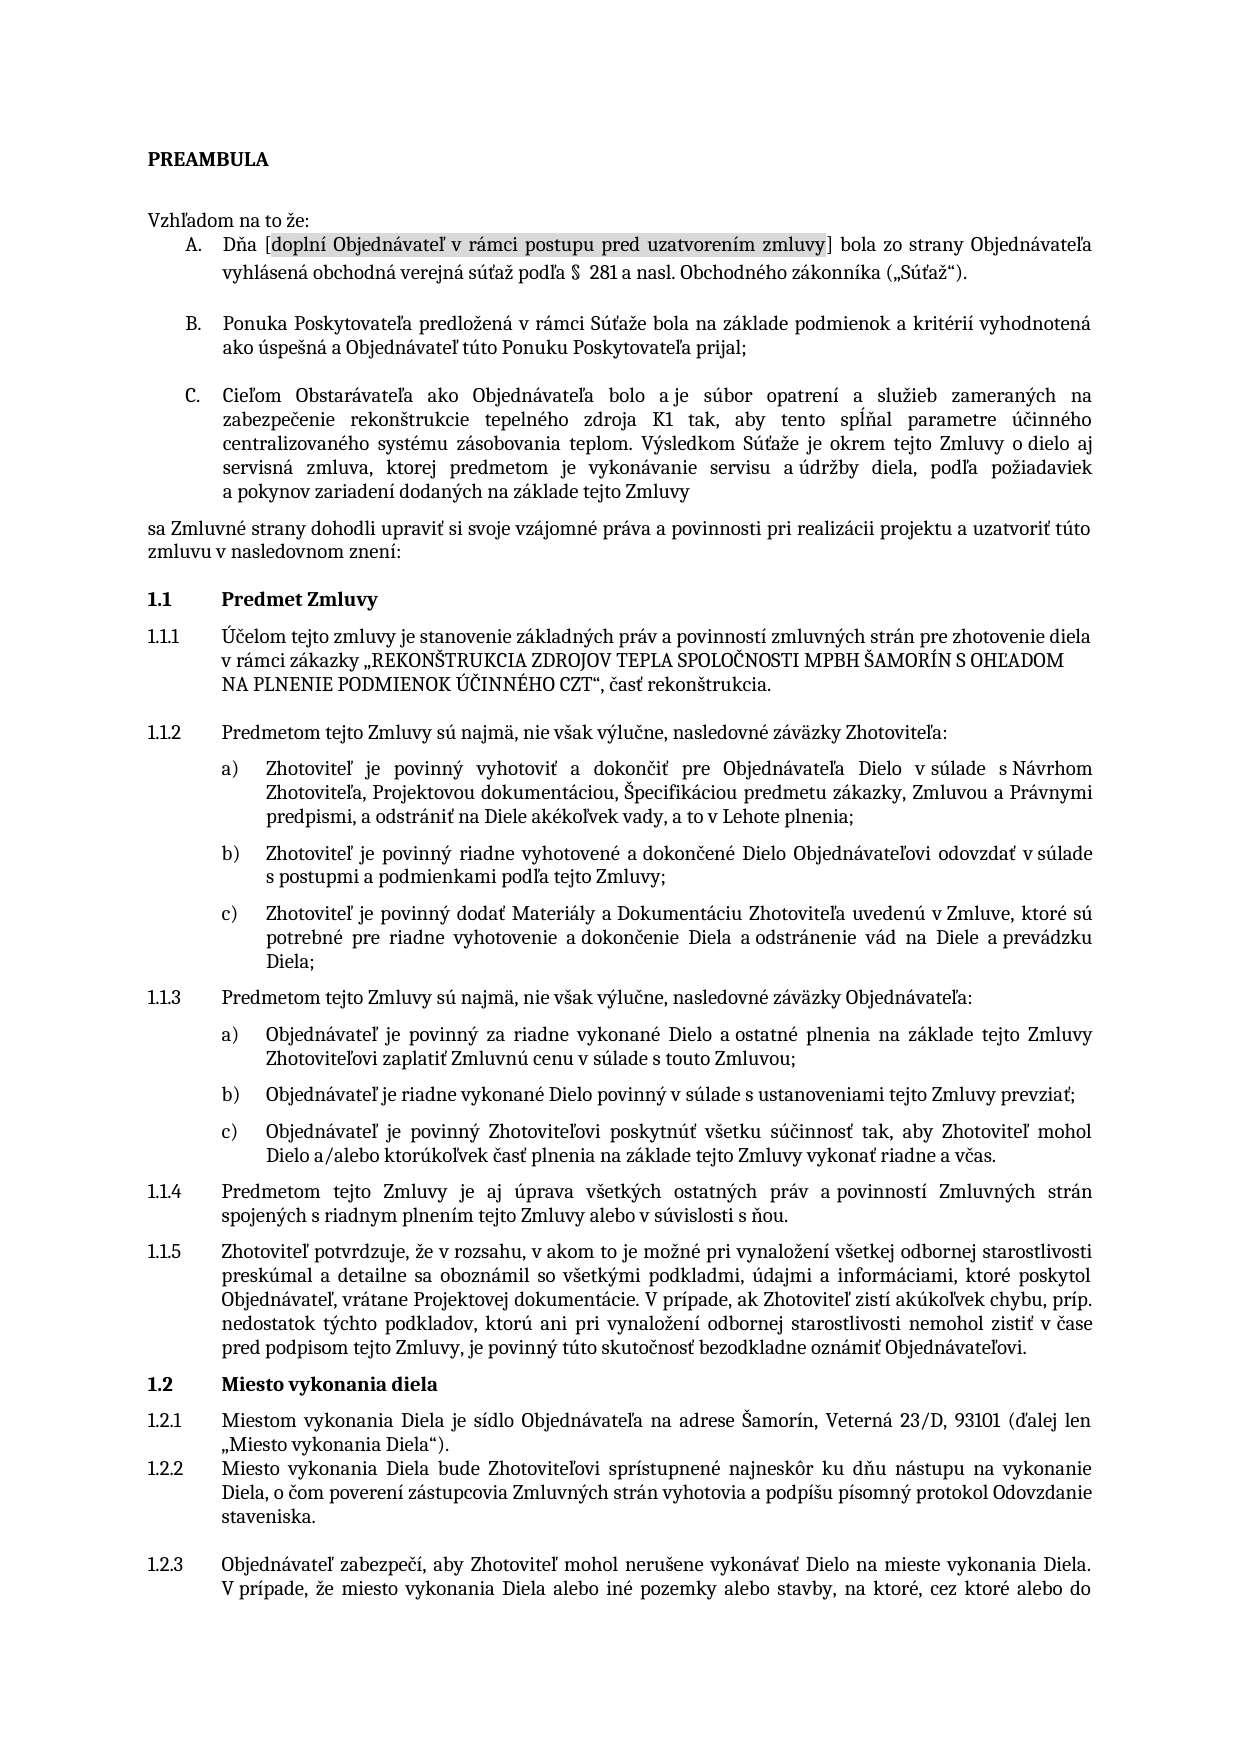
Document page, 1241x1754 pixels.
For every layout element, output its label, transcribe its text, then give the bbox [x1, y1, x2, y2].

list Miesto vykonania diela [148, 1372, 1093, 1396]
list Objednávateľ je povinný za riadne vykonané Dielo a ostatné plnenia na základe tejto Zmluvy Zhotoviteľovi zaplatiť Zmluvnú cenu v súlade s touto Zmluvou; [221, 1022, 1093, 1070]
list Dňa [doplní Objednávateľ v rámci postupu pred uzatvorením zmluvy] bola zo strany Objednávateľa vyhlásená obchodná verejná súťaž podľa § 281 a nasl. Obchodného zákonníka („Súťaž“). [185, 233, 1093, 284]
list Predmet Zmluvy [148, 588, 1093, 612]
list Objednávateľ je riadne vykonané Dielo povinný v súlade s ustanoveniami tejto Zmluvy prevziať; [221, 1083, 1093, 1107]
list Zhotoviteľ je povinný riadne vyhotovené a dokončené Dielo Objednávateľovi odovzdať v súlade s postupmi a podmienkami podľa tejto Zmluvy; [221, 841, 1093, 889]
text PREAMBULA [148, 148, 1093, 172]
list Objednávateľ je povinný Zhotoviteľovi poskytnúť všetku súčinnosť tak, aby Zhotoviteľ mohol Dielo a/alebo ktorúkoľvek časť plnenia na základe tejto Zmluvy vykonať riadne a včas. [221, 1119, 1093, 1167]
list Zhotoviteľ je povinný dodať Materiály a Dokumentáciu Zhotoviteľa uvedenú v Zmluve, ktoré sú potrebné pre riadne vyhotovenie a dokončenie Diela a odstránenie vád na Diele a prevádzku Diela; [221, 902, 1093, 973]
list Účelom tejto zmluvy je stanovenie základných práv a povinností zmluvných strán pre zhotovenie diela v rámci zákazky „REKONŠTRUKCIA ZDROJOV TEPLA SPOLOČNOSTI MPBH ŠAMORÍN S OHĽADOM NA PLNENIE PODMIENOK ÚČINNÉHO CZT“, časť rekonštrukcia. [148, 624, 1093, 696]
list Predmetom tejto Zmluvy sú najmä, nie však výlučne, nasledovné záväzky Objednávateľa: [148, 986, 1093, 1010]
list Ponuka Poskytovateľa predložená v rámci Súťaže bola na základe podmienok a kritérií vyhodnotená ako úspešná a Objednávateľ túto Ponuku Poskytovateľa prijal; [185, 312, 1093, 360]
list Zhotoviteľ potvrdzuje, že v rozsahu, v akom to je možné pri vynaložení všetkej odbornej starostlivosti preskúmal a detailne sa oboznámil so všetkými podkladmi, údajmi a informáciami, ktoré poskytol Objednávateľ, vrátane Projektovej dokumentácie. V prípade, ak Zhotoviteľ zistí akúkoľvek chybu, príp. nedostatok týchto podkladov, ktorú ani pri vynaložení odbornej starostlivosti nemohol zistiť v čase pred podpisom tejto Zmluvy, je povinný túto skutočnosť bezodkladne oznámiť Objednávateľovi. [148, 1240, 1093, 1360]
list Miestom vykonania Diela je sídlo Objednávateľa na adrese Šamorín, Veterná 23/D, 93101 (ďalej len „Miesto vykonania Diela“). [148, 1409, 1093, 1457]
list Miesto vykonania Diela bude Zhotoviteľovi sprístupnené najneskôr ku dňu nástupu na vykonanie Diela, o čom poverení zástupcovia Zmluvných strán vyhotovia a podpíšu písomný protokol Odovzdanie staveniska. [148, 1457, 1093, 1529]
list Cieľom Obstarávateľa ako Objednávateľa bolo a je súbor opatrení a služieb zameraných na zabezpečenie rekonštrukcie tepelného zdroja K1 tak, aby tento spĺňal parametre účinného centralizovaného systému zásobovania teplom. Výsledkom Súťaže je okrem tejto Zmluvy o dielo aj servisná zmluva, ktorej predmetom je vykonávanie servisu a údržby diela, podľa požiadaviek a pokynov zariadení dodaných na základe tejto Zmluvy [185, 384, 1093, 504]
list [148, 1553, 1093, 1601]
list Predmetom tejto Zmluvy je aj úprava všetkých ostatných práv a povinností Zmluvných strán spojených s riadnym plnením tejto Zmluvy alebo v súvislosti s ňou. [148, 1180, 1093, 1228]
text sa Zmluvné strany dohodli upraviť si svoje vzájomné práva a povinnosti pri realizácii projektu a uzatvoriť túto zmluvu v nasledovnom znení: [148, 516, 1093, 564]
list Predmetom tejto Zmluvy sú najmä, nie však výlučne, nasledovné záväzky Zhotoviteľa: [148, 720, 1093, 744]
text Vzhľadom na to že: [148, 209, 1093, 233]
list Zhotoviteľ je povinný vyhotoviť a dokončiť pre Objednávateľa Dielo v súlade s Návrhom Zhotoviteľa, Projektovou dokumentáciou, Špecifikáciou predmetu zákazky, Zmluvou a Právnymi predpismi, a odstrániť na Diele akékoľvek vady, a to v Lehote plnenia; [221, 757, 1093, 829]
